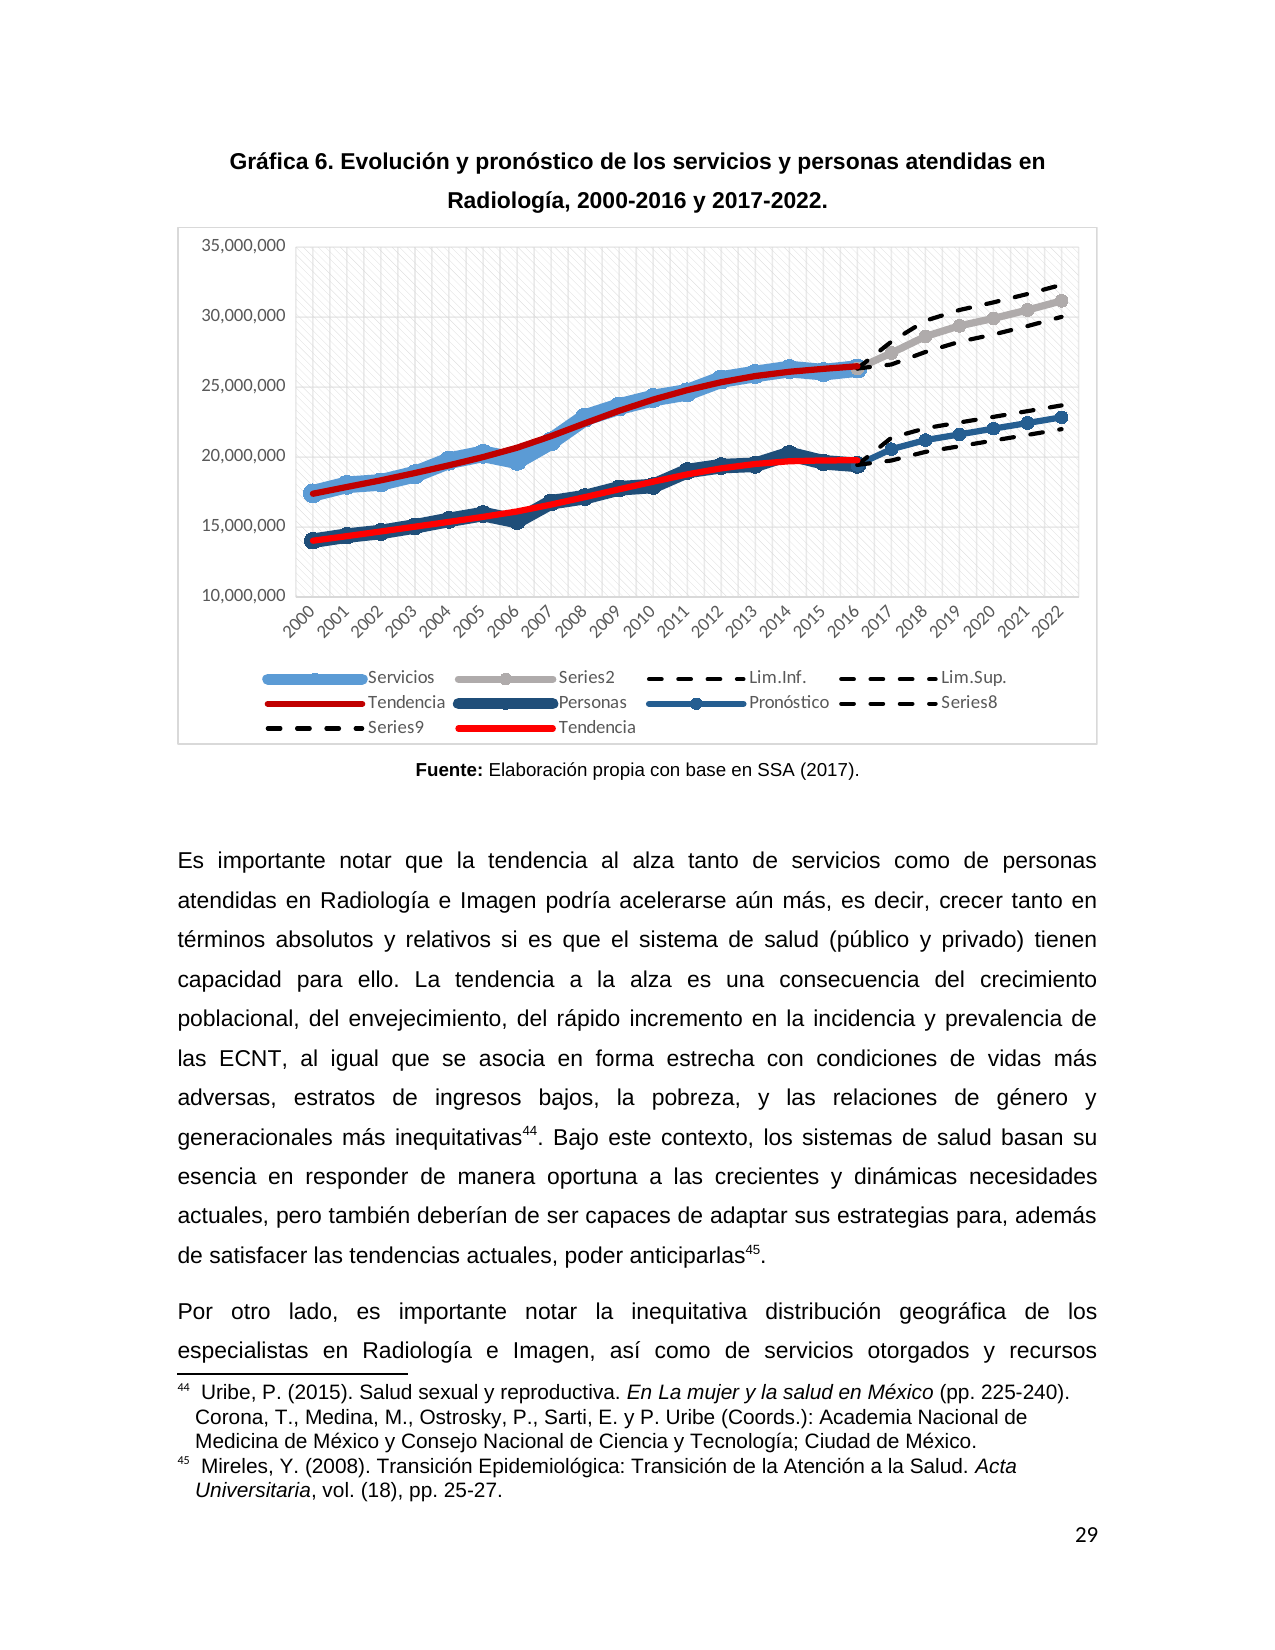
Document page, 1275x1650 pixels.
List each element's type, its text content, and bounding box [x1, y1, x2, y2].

text Es importante notar que la tendencia al alza tanto de servicios como de personas atendidas en Radiología e Imagen podría acelerarse aún más, es decir, crecer tanto en términos absolutos y relativos si es que el sistema de salud (público y privado) tienen capacidad para ello. La tendencia a la alza es una consecuencia del crecimiento poblacional, del envejecimiento, del rápido incremento en la incidencia y prevalencia de las ECNT, al igual que se asocia en forma estrecha con condiciones de vidas más adversas, estratos de ingresos bajos, la pobreza, y las relaciones de género y generacionales más inequitativas. Bajo este contexto, los sistemas de salud basan su esencia en responder de manera oportuna a las crecientes y dinámicas necesidades actuales, pero también deberían de ser capaces de adaptar sus estrategias para, además de satisfacer las tendencias actuales, poder anticiparlas. [177, 847, 1098, 1268]
text Gráfica 6. Evolución y pronóstico de los servicios y personas atendidas en Radiología, 2000-2016 y 2017-2022. [177, 148, 1098, 213]
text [177, 1298, 1098, 1364]
text Fuente: Elaboración propia con base en SSA (2017). [177, 759, 1098, 780]
